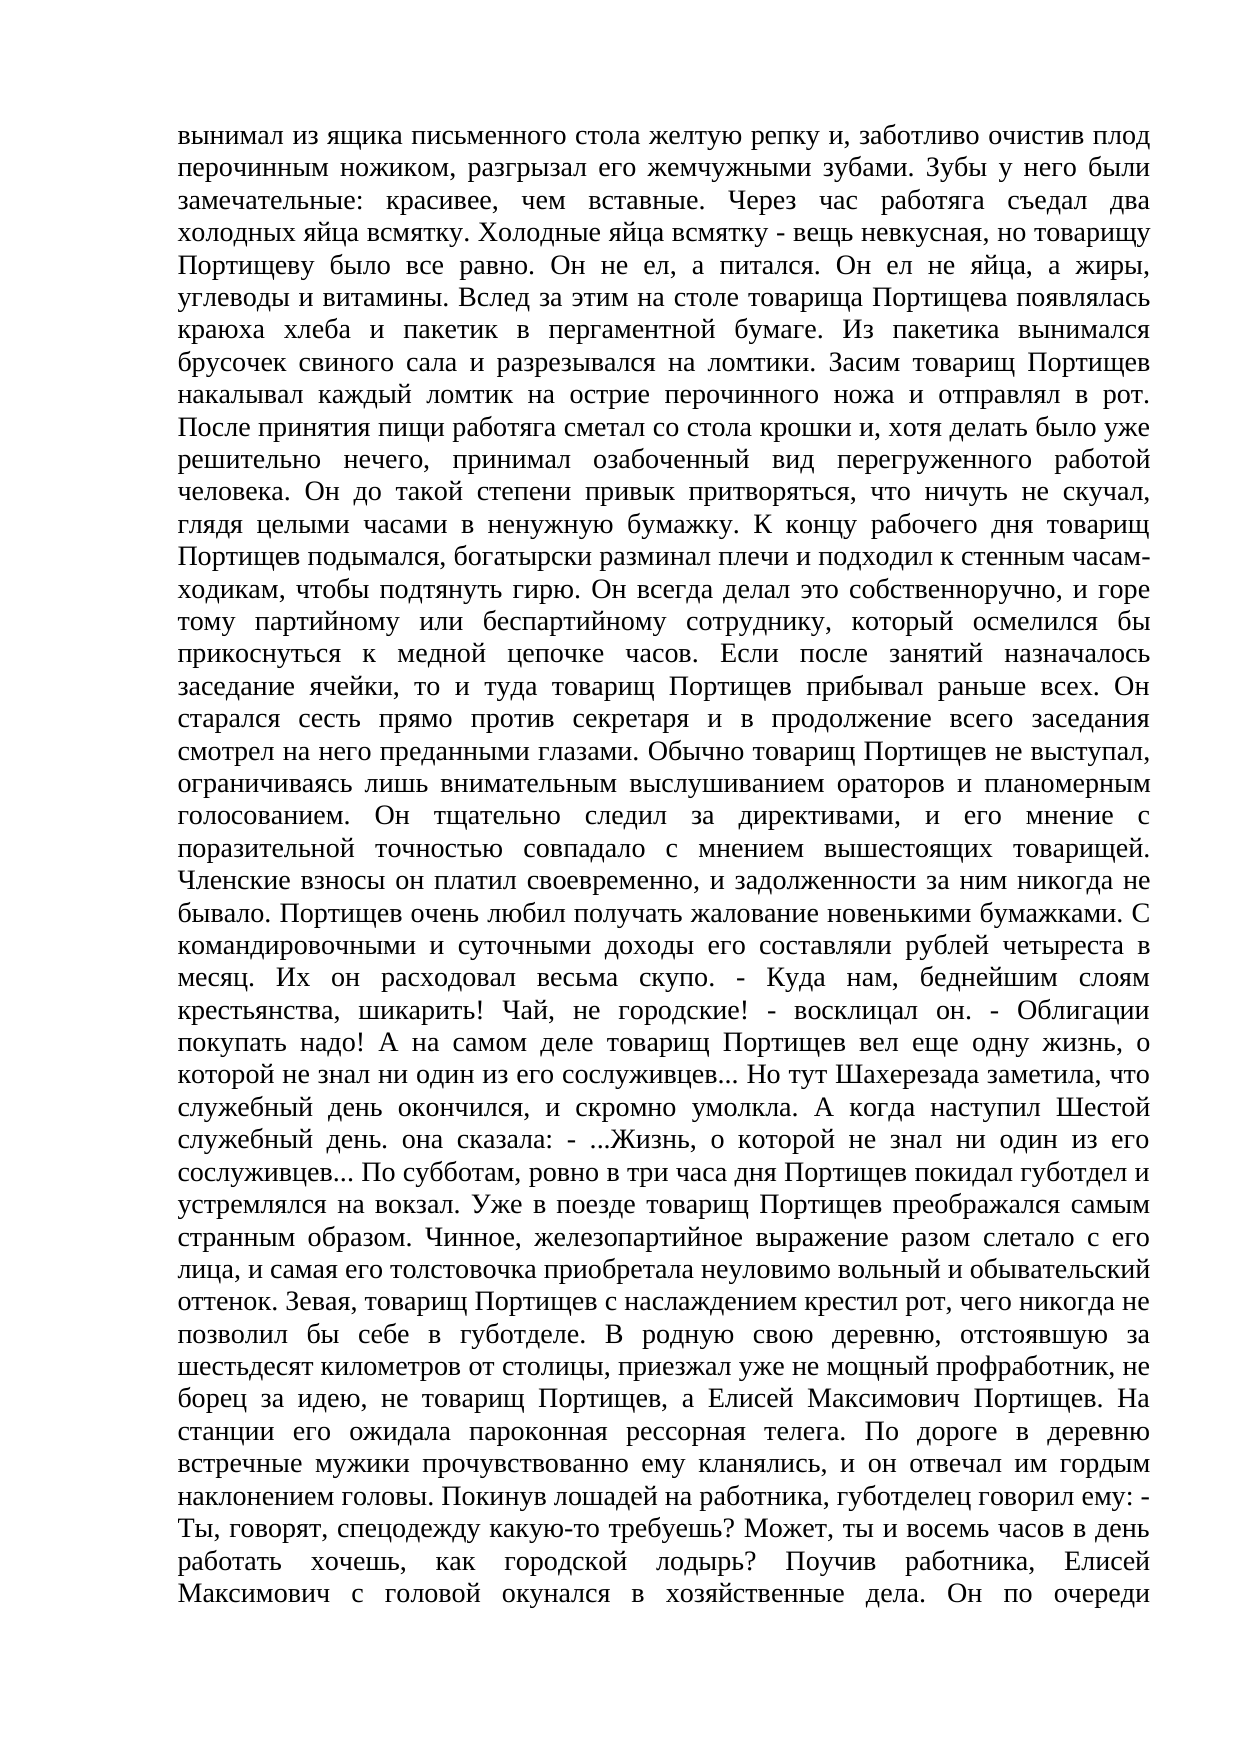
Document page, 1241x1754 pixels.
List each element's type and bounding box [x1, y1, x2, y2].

text [177, 118, 1152, 1608]
